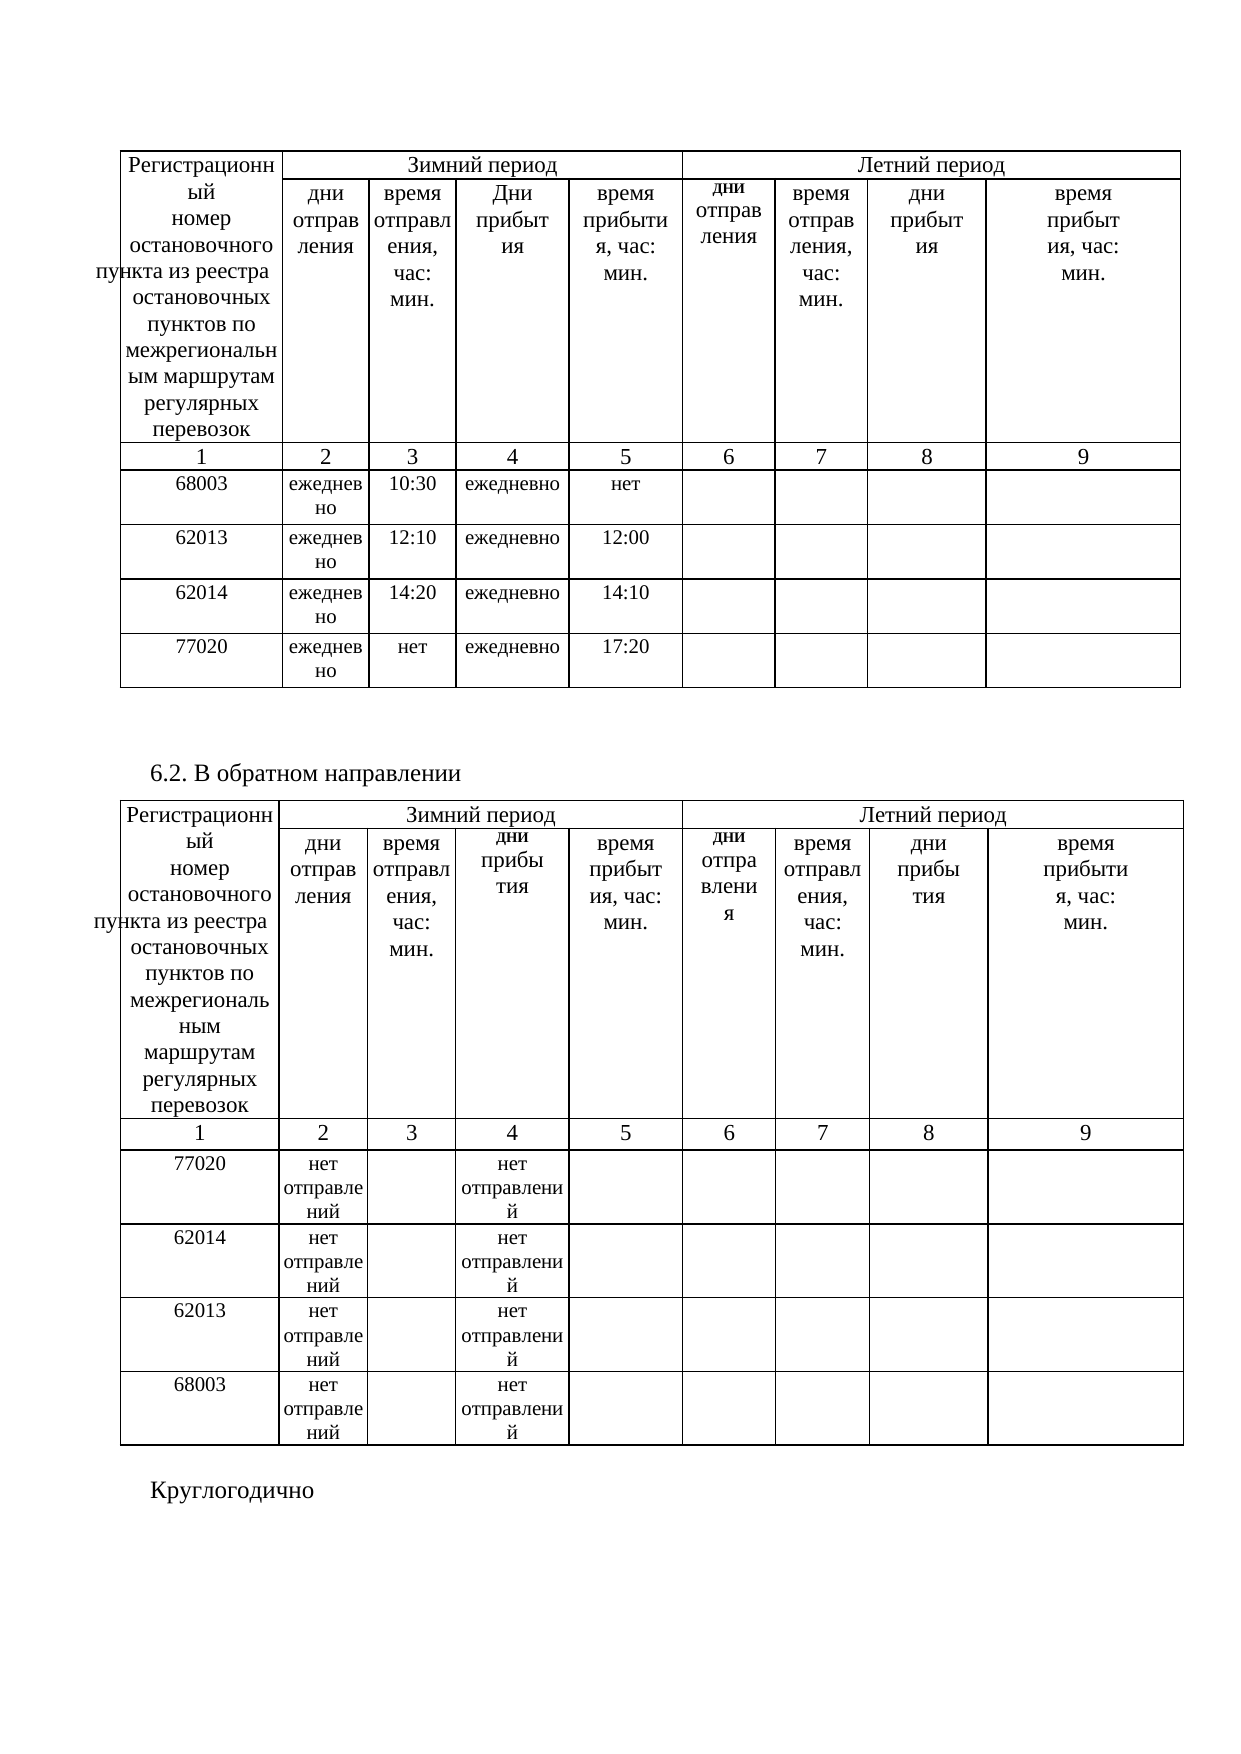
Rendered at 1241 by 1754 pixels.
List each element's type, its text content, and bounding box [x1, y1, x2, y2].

table_cell нет [370, 634, 455, 687]
table_cell 4 [456, 1119, 568, 1149]
table_cell [989, 1151, 1183, 1223]
table_cell время отправ ления, час: мин. [776, 180, 867, 441]
table_cell [987, 634, 1180, 687]
table_cell ежедневно [457, 525, 568, 578]
table_cell 77020 [121, 1151, 278, 1223]
table_cell дни отправ ления [280, 829, 367, 1117]
table_cell [683, 1372, 775, 1444]
table_cell 6 [683, 1119, 775, 1149]
table_cell время отправл ения, час: мин. [776, 829, 869, 1117]
table_cell нет отправлений [456, 1298, 568, 1371]
table_header Регистрационный номер остановочного пункта из реестра остановочных пунктов по межрегиональным маршрутам регулярных перевозок [121, 801, 278, 1117]
table_cell ежедневно [457, 471, 568, 524]
table_cell ежедневно [283, 471, 368, 524]
table_cell [570, 1151, 682, 1223]
table_cell 62013 [121, 1298, 278, 1371]
table_cell 1 [121, 1119, 278, 1149]
table_cell 17:20 [570, 634, 682, 687]
table_cell 8 [868, 443, 985, 469]
table_header Зимний период [283, 152, 682, 178]
table_header Летний период [683, 152, 1180, 178]
table_cell [683, 580, 774, 632]
table_cell [868, 471, 985, 524]
table_cell ежедневно [283, 525, 368, 578]
table_cell [987, 580, 1180, 632]
table_cell [870, 1151, 987, 1223]
table_cell нет отправлений [280, 1298, 367, 1371]
table_cell 5 [570, 1119, 682, 1149]
table_cell [776, 1225, 869, 1297]
table_cell [570, 1298, 682, 1371]
table_cell 4 [457, 443, 568, 469]
table_cell нет отправлений [456, 1372, 568, 1444]
table_cell нет отправлений [280, 1372, 367, 1444]
table_cell 12:10 [370, 525, 455, 578]
table_cell [368, 1298, 455, 1371]
table_cell [776, 580, 867, 632]
table_cell [987, 525, 1180, 578]
table_cell [989, 1225, 1183, 1297]
table_cell [776, 1298, 869, 1371]
table_cell 9 [987, 443, 1180, 469]
table_cell 62013 [121, 525, 282, 578]
table_cell [368, 1372, 455, 1444]
table_cell дни прибы тия [870, 829, 987, 1117]
table_header Летний период [683, 801, 1183, 828]
table_cell 62014 [121, 580, 282, 632]
table_cell [870, 1298, 987, 1371]
table_cell 7 [776, 443, 867, 469]
table_cell 3 [368, 1119, 455, 1149]
table_cell время отправл ения, час: мин. [368, 829, 455, 1117]
table_cell нет отправлений [280, 1151, 367, 1223]
table_cell 3 [370, 443, 455, 469]
table_cell ДНИ отпра влени я [683, 829, 775, 1117]
table_cell [868, 525, 985, 578]
table_cell [776, 634, 867, 687]
table_cell 2 [280, 1119, 367, 1149]
table_cell [683, 634, 774, 687]
table_cell [570, 1372, 682, 1444]
table_cell 5 [570, 443, 682, 469]
table_cell [989, 1298, 1183, 1371]
table_cell [683, 471, 774, 524]
table_cell дни отправ ления [283, 180, 368, 441]
table_cell ежедневно [283, 580, 368, 632]
table_cell [989, 1372, 1183, 1444]
table_cell нет отправлений [280, 1225, 367, 1297]
table_cell [868, 580, 985, 632]
table_cell [776, 1151, 869, 1223]
table_cell 68003 [121, 1372, 278, 1444]
table_cell 1 [121, 443, 282, 469]
table_cell [683, 1151, 775, 1223]
table_cell ДНИ прибы тия [456, 829, 568, 1117]
table_cell ДНИ отправ ления [683, 180, 774, 441]
table_cell 62014 [121, 1225, 278, 1297]
table_cell ежедневно [457, 580, 568, 632]
table_cell время прибыти я, час: мин. [570, 180, 682, 441]
table_cell [870, 1225, 987, 1297]
table_cell Дни прибыт ия [457, 180, 568, 441]
table_cell [683, 1298, 775, 1371]
table_cell [987, 471, 1180, 524]
table_cell [570, 1225, 682, 1297]
table_cell [870, 1372, 987, 1444]
table_cell 8 [870, 1119, 987, 1149]
table_cell [368, 1225, 455, 1297]
table_cell [683, 525, 774, 578]
table_cell время прибыти я, час: мин. [989, 829, 1183, 1117]
table_cell время прибыт ия, час: мин. [570, 829, 682, 1117]
table_cell 6 [683, 443, 774, 469]
table_cell 2 [283, 443, 368, 469]
table_cell [776, 471, 867, 524]
table_cell 14:10 [570, 580, 682, 632]
table_cell 10:30 [370, 471, 455, 524]
text Круглогодично [150, 1475, 1090, 1503]
text 6.2. В обратном направлении [150, 758, 1090, 787]
table_header Зимний период [280, 801, 682, 828]
table_cell [776, 525, 867, 578]
table_cell нет [570, 471, 682, 524]
table_cell [368, 1151, 455, 1223]
table_cell дни прибыт ия [868, 180, 985, 441]
table_cell [776, 1372, 869, 1444]
table_cell [683, 1225, 775, 1297]
table_cell 12:00 [570, 525, 682, 578]
table_cell [868, 634, 985, 687]
table_cell нет отправлений [456, 1225, 568, 1297]
table_cell нет отправлений [456, 1151, 568, 1223]
table_cell 7 [776, 1119, 869, 1149]
table_cell 9 [989, 1119, 1183, 1149]
table_cell 68003 [121, 471, 282, 524]
table_cell время отправл ения, час: мин. [370, 180, 455, 441]
table_cell ежедневно [457, 634, 568, 687]
table_cell 77020 [121, 634, 282, 687]
table_cell 14:20 [370, 580, 455, 632]
table_header Регистрационный номер остановочного пункта из реестра остановочных пунктов по межрегиональным маршрутам регулярных перевозок [121, 152, 282, 441]
table_cell время прибыт ия, час: мин. [987, 180, 1180, 441]
table_cell ежедневно [283, 634, 368, 687]
